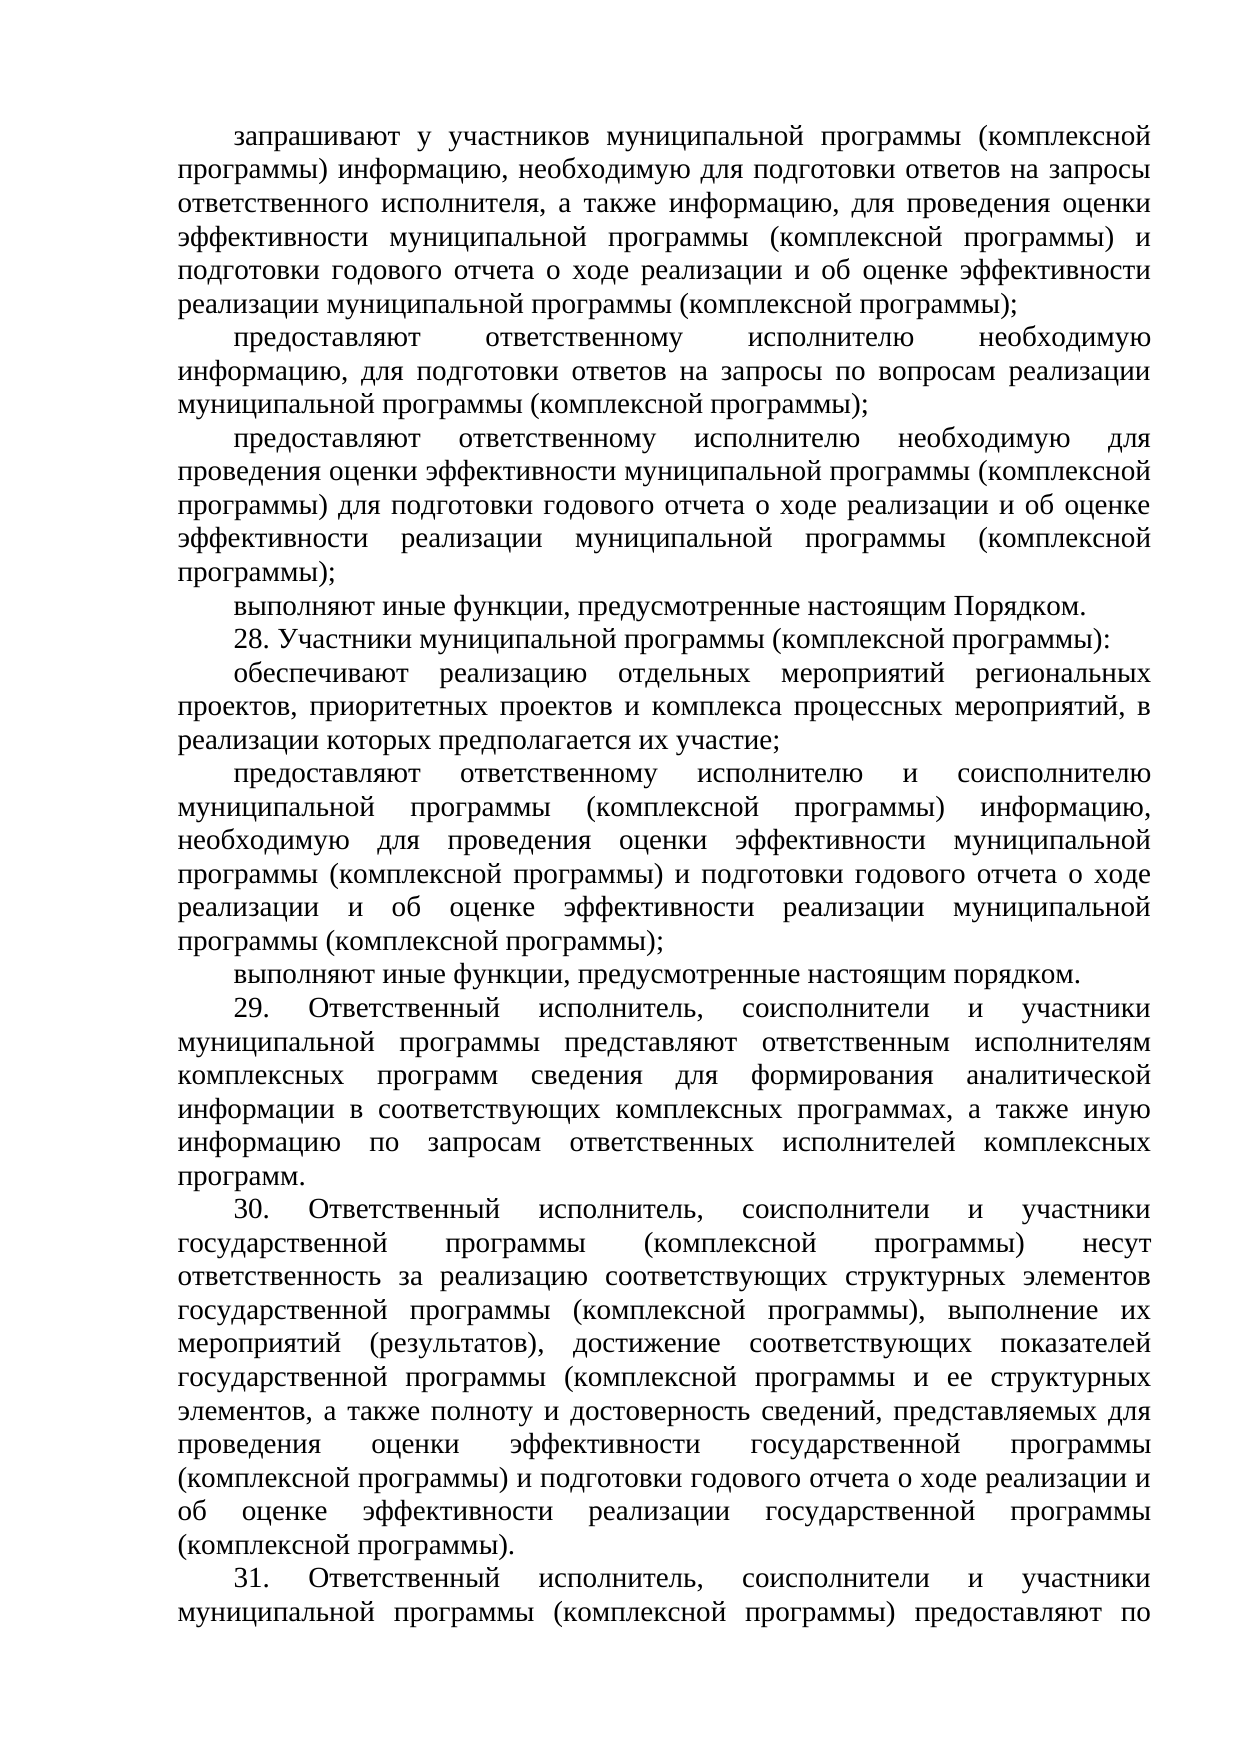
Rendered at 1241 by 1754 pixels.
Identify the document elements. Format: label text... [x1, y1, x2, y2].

text 29. Ответственный исполнитель, соисполнители и участники муниципальной программы представляют ответственным исполнителям комплексных программ сведения для формирования аналитической информации в соответствующих комплексных программах, а также иную информацию по запросам ответственных исполнителей комплексных программ. [177, 990, 1152, 1191]
text предоставляют ответственному исполнителю и соисполнителю муниципальной программы (комплексной программы) информацию, необходимую для проведения оценки эффективности муниципальной программы (комплексной программы) и подготовки годового отчета о ходе реализации и об оценке эффективности реализации муниципальной программы (комплексной программы); [177, 755, 1152, 957]
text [177, 1560, 1152, 1627]
text выполняют иные функции, предусмотренные настоящим Порядком. [177, 588, 1152, 621]
text выполняют иные функции, предусмотренные настоящим порядком. [177, 957, 1152, 990]
text предоставляют ответственному исполнителю необходимую для проведения оценки эффективности муниципальной программы (комплексной программы) для подготовки годового отчета о ходе реализации и об оценке эффективности реализации муниципальной программы (комплексной программы); [177, 420, 1152, 588]
text запрашивают у участников муниципальной программы (комплексной программы) информацию, необходимую для подготовки ответов на запросы ответственного исполнителя, а также информацию, для проведения оценки эффективности муниципальной программы (комплексной программы) и подготовки годового отчета о ходе реализации и об оценке эффективности реализации муниципальной программы (комплексной программы); [177, 118, 1152, 319]
text предоставляют ответственному исполнителю необходимую информацию, для подготовки ответов на запросы по вопросам реализации муниципальной программы (комплексной программы); [177, 319, 1152, 420]
text 30. Ответственный исполнитель, соисполнители и участники государственной программы (комплексной программы) несут ответственность за реализацию соответствующих структурных элементов государственной программы (комплексной программы), выполнение их мероприятий (результатов), достижение соответствующих показателей государственной программы (комплексной программы и ее структурных элементов, а также полноту и достоверность сведений, представляемых для проведения оценки эффективности государственной программы (комплексной программы) и подготовки годового отчета о ходе реализации и об оценке эффективности реализации государственной программы (комплексной программы). [177, 1191, 1152, 1560]
text обеспечивают реализацию отдельных мероприятий региональных проектов, приоритетных проектов и комплекса процессных мероприятий, в реализации которых предполагается их участие; [177, 655, 1152, 755]
text 28. Участники муниципальной программы (комплексной программы): [177, 621, 1152, 655]
